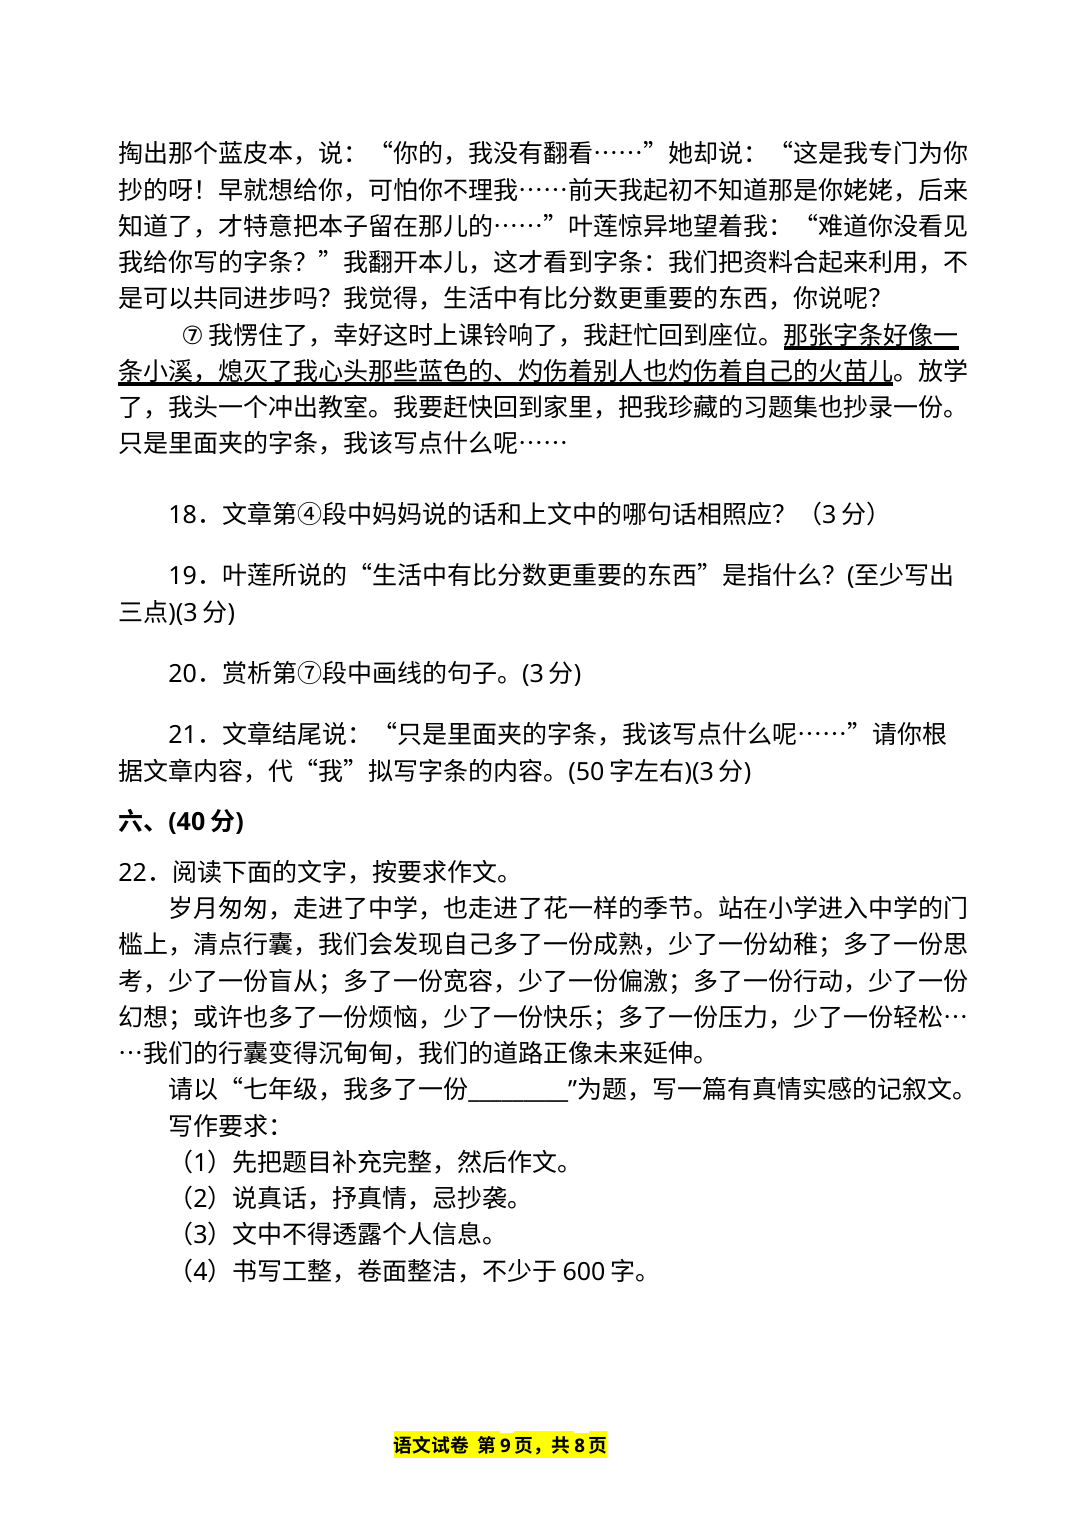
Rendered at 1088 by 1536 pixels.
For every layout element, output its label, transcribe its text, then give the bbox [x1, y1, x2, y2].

text 18．文章第④段中妈妈说的话和上文中的哪句话相照应？（3分） [118, 494, 969, 531]
text （4）书写工整，卷面整洁，不少于600字。 [118, 1251, 969, 1287]
text 22．阅读下面的文字，按要求作文。 [118, 852, 969, 889]
text 21．文章结尾说：“只是里面夹的字条，我该写点什么呢……”请你根据文章内容，代“我”拟写字条的内容。(50字左右)(3分) [118, 715, 969, 787]
text （1）先把题目补充完整，然后作文。 [118, 1142, 969, 1179]
text 20．赏析第⑦段中画线的句子。(3分) [118, 653, 969, 690]
text ⑦我愣住了，幸好这时上课铃响了，我赶忙回到座位。那张字条好像一条小溪，熄灭了我心头那些蓝色的、灼伤着别人也灼伤着自己的火苗儿。放学了，我头一个冲出教室。我要赶快回到家里，把我珍藏的习题集也抄录一份。只是里面夹的字条，我该写点什么呢…… [118, 315, 969, 460]
text （3）文中不得透露个人信息。 [118, 1215, 969, 1251]
text 19．叶莲所说的“生活中有比分数更重要的东西”是指什么？(至少写出三点)(3分) [118, 556, 969, 628]
text 岁月匆匆，走进了中学，也走进了花一样的季节。站在小学进入中学的门槛上，清点行囊，我们会发现自己多了一份成熟，少了一份幼稚；多了一份思考，少了一份盲从；多了一份宽容，少了一份偏激；多了一份行动，少了一份幻想；或许也多了一份烦恼，少了一份快乐；多了一份压力，少了一份轻松……我们的行囊变得沉甸甸，我们的道路正像未来延伸。 [118, 889, 969, 1070]
text （2）说真话，抒真情，忌抄袭。 [118, 1179, 969, 1215]
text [118, 134, 969, 315]
text 六、(40分) [118, 787, 969, 852]
text 请以“七年级，我多了一份_________”为题，写一篇有真情实感的记叙文。 [118, 1070, 969, 1106]
text 写作要求： [118, 1106, 969, 1142]
